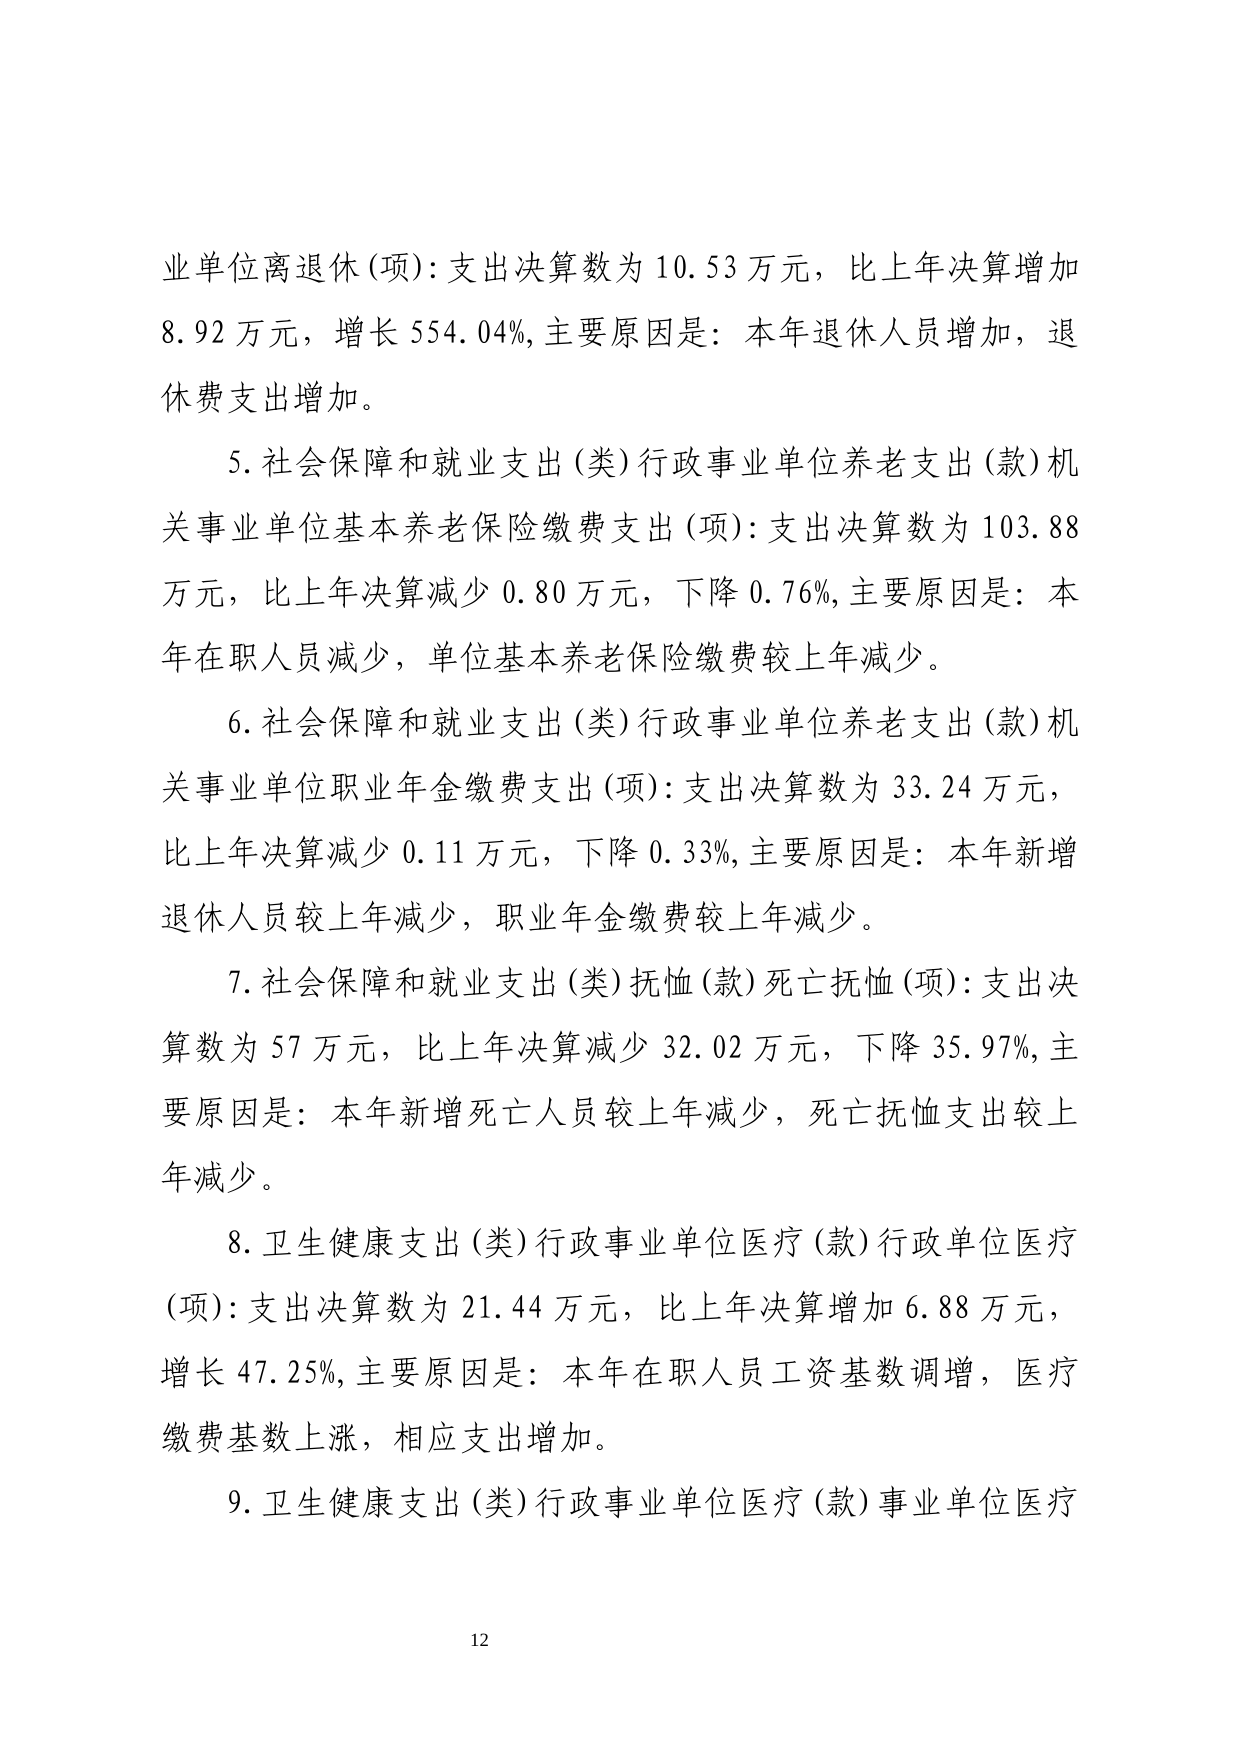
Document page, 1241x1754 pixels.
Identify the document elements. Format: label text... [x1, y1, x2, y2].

text 7.社会保障和就业支出(类)抚恤(款)死亡抚恤(项):支出决算数为57万元，比上年决算减少32.02万元，下降35.97%,主要原因是：本年新增死亡人员较上年减少，死亡抚恤支出较上年减少。 [159, 948, 1081, 1208]
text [159, 1468, 1081, 1533]
text 6.社会保障和就业支出(类)行政事业单位养老支出(款)机关事业单位职业年金缴费支出(项):支出决算数为33.24万元，比上年决算减少0.11万元，下降0.33%,主要原因是：本年新增退休人员较上年减少，职业年金缴费较上年减少。 [159, 688, 1081, 948]
text 5.社会保障和就业支出(类)行政事业单位养老支出(款)机关事业单位基本养老保险缴费支出(项):支出决算数为103.88万元，比上年决算减少0.80万元，下降0.76%,主要原因是：本年在职人员减少，单位基本养老保险缴费较上年减少。 [159, 428, 1081, 688]
text 8.卫生健康支出(类)行政事业单位医疗(款)行政单位医疗(项):支出决算数为21.44万元，比上年决算增加6.88万元，增长47.25%,主要原因是：本年在职人员工资基数调增，医疗缴费基数上涨，相应支出增加。 [159, 1208, 1081, 1468]
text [159, 233, 1081, 428]
